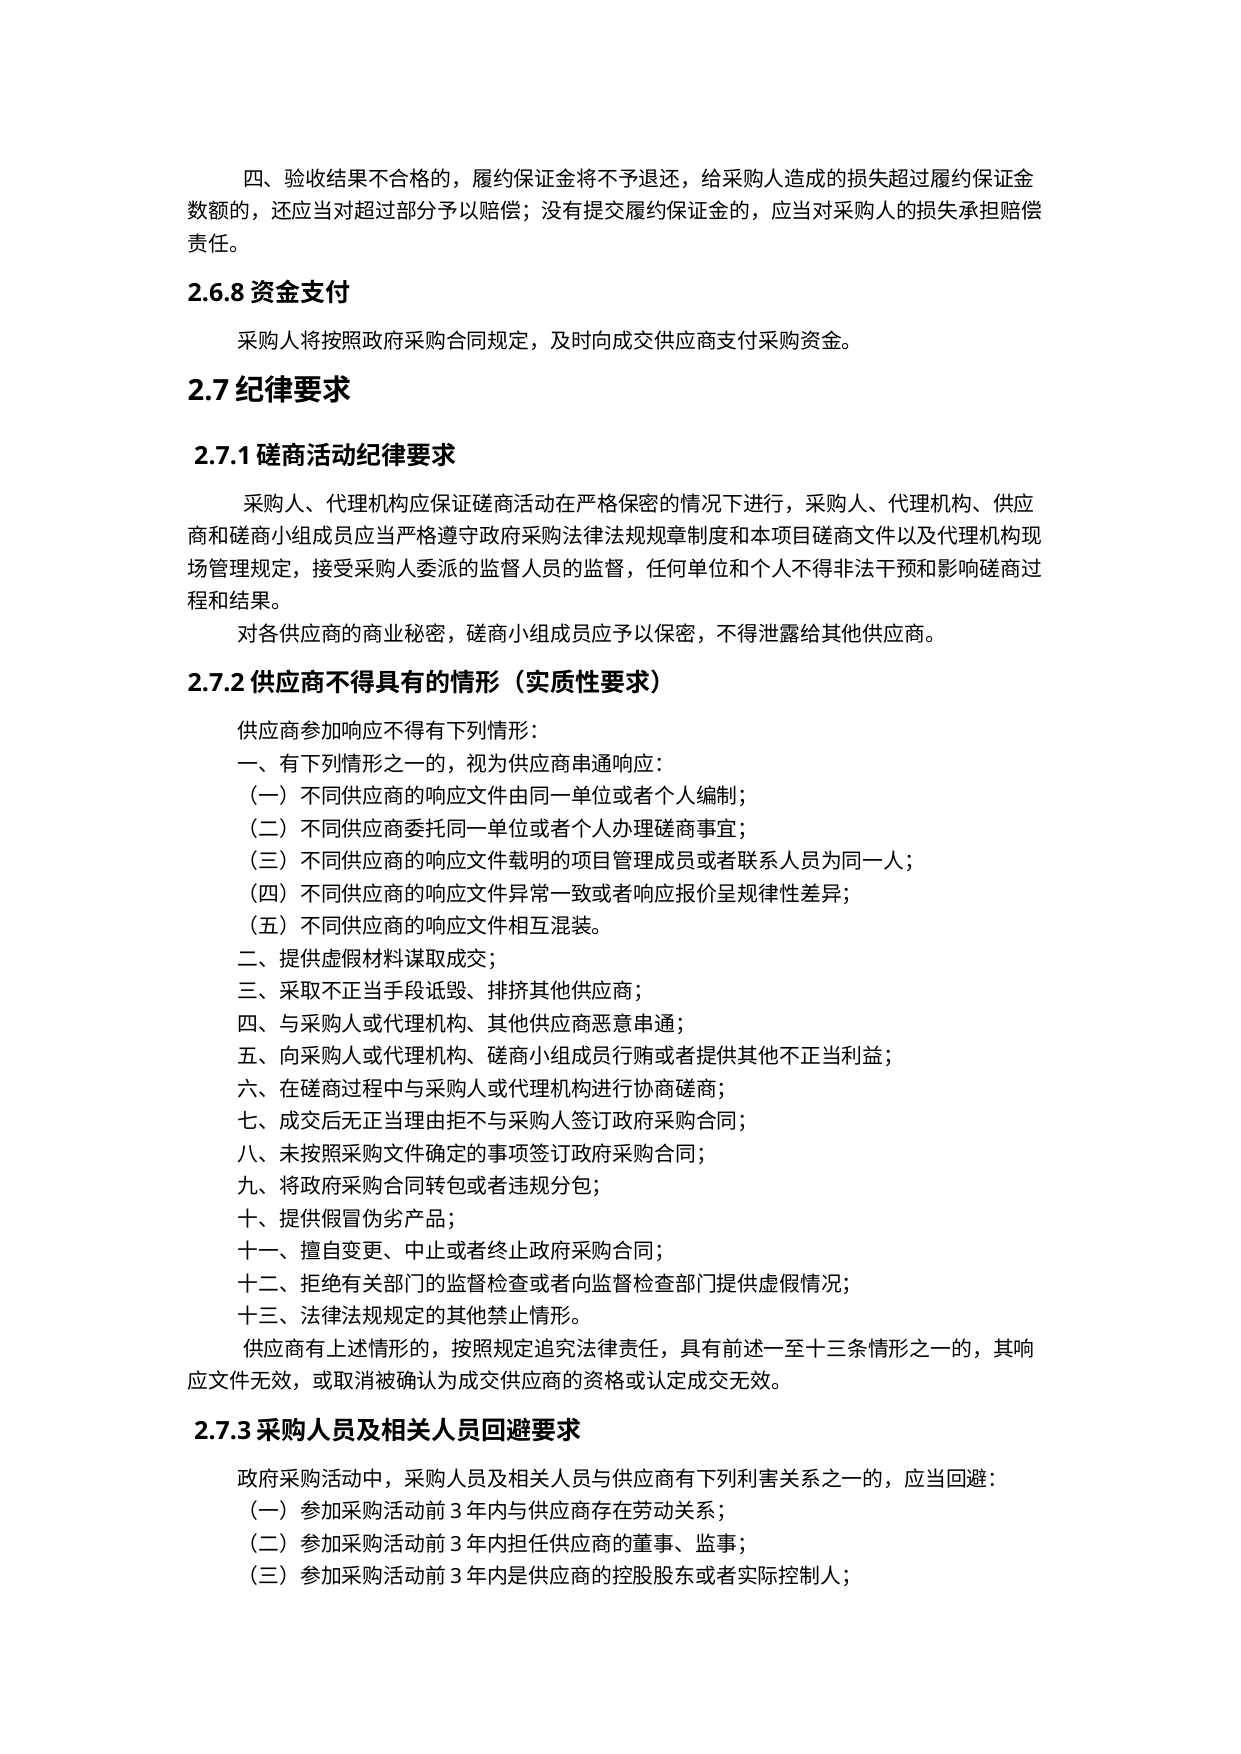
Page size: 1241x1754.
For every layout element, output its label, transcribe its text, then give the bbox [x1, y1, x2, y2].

text 三、采取不正当手段诋毁、排挤其他供应商； [187, 974, 1053, 1007]
text （三）不同供应商的响应文件载明的项目管理成员或者联系人员为同一人； [187, 844, 1053, 877]
text （四）不同供应商的响应文件异常一致或者响应报价呈规律性差异； [187, 877, 1053, 909]
text 供应商参加响应不得有下列情形： [187, 714, 1053, 747]
text （一）参加采购活动前3年内与供应商存在劳动关系； [187, 1494, 1053, 1527]
text 政府采购活动中，采购人员及相关人员与供应商有下列利害关系之一的，应当回避： [187, 1462, 1053, 1494]
text 八、未按照采购文件确定的事项签订政府采购合同； [187, 1137, 1053, 1169]
text 二、提供虚假材料谋取成交； [187, 942, 1053, 974]
text 七、成交后无正当理由拒不与采购人签订政府采购合同； [187, 1104, 1053, 1137]
text 2.7.1磋商活动纪律要求 [187, 422, 1053, 487]
text 六、在磋商过程中与采购人或代理机构进行协商磋商； [187, 1072, 1053, 1104]
text 五、向采购人或代理机构、磋商小组成员行贿或者提供其他不正当利益； [187, 1039, 1053, 1072]
text 对各供应商的商业秘密，磋商小组成员应予以保密，不得泄露给其他供应商。 [187, 617, 1053, 649]
text 供应商有上述情形的，按照规定追究法律责任，具有前述一至十三条情形之一的，其响应文件无效，或取消被确认为成交供应商的资格或认定成交无效。 [187, 1332, 1053, 1397]
text （一）不同供应商的响应文件由同一单位或者个人编制； [187, 779, 1053, 812]
text 四、验收结果不合格的，履约保证金将不予退还，给采购人造成的损失超过履约保证金数额的，还应当对超过部分予以赔偿；没有提交履约保证金的，应当对采购人的损失承担赔偿责任。 [187, 162, 1053, 259]
text 十三、法律法规规定的其他禁止情形。 [187, 1299, 1053, 1332]
text 十二、拒绝有关部门的监督检查或者向监督检查部门提供虚假情况； [187, 1267, 1053, 1299]
text 采购人、代理机构应保证磋商活动在严格保密的情况下进行，采购人、代理机构、供应商和磋商小组成员应当严格遵守政府采购法律法规规章制度和本项目磋商文件以及代理机构现场管理规定，接受采购人委派的监督人员的监督，任何单位和个人不得非法干预和影响磋商过程和结果。 [187, 487, 1053, 617]
text 2.7纪律要求 [187, 357, 1053, 422]
text （二）不同供应商委托同一单位或者个人办理磋商事宜； [187, 812, 1053, 844]
text （五）不同供应商的响应文件相互混装。 [187, 909, 1053, 942]
text 2.7.3采购人员及相关人员回避要求 [187, 1397, 1053, 1462]
text 采购人将按照政府采购合同规定，及时向成交供应商支付采购资金。 [187, 324, 1053, 357]
text 九、将政府采购合同转包或者违规分包； [187, 1169, 1053, 1202]
text 十一、擅自变更、中止或者终止政府采购合同； [187, 1234, 1053, 1267]
text 2.6.8资金支付 [187, 259, 1053, 324]
text 2.7.2供应商不得具有的情形（实质性要求） [187, 649, 1053, 714]
text （三）参加采购活动前3年内是供应商的控股股东或者实际控制人； [187, 1559, 1053, 1592]
text 四、与采购人或代理机构、其他供应商恶意串通； [187, 1007, 1053, 1039]
text （二）参加采购活动前3年内担任供应商的董事、监事； [187, 1527, 1053, 1559]
text 一、有下列情形之一的，视为供应商串通响应： [187, 747, 1053, 779]
text 十、提供假冒伪劣产品； [187, 1202, 1053, 1234]
